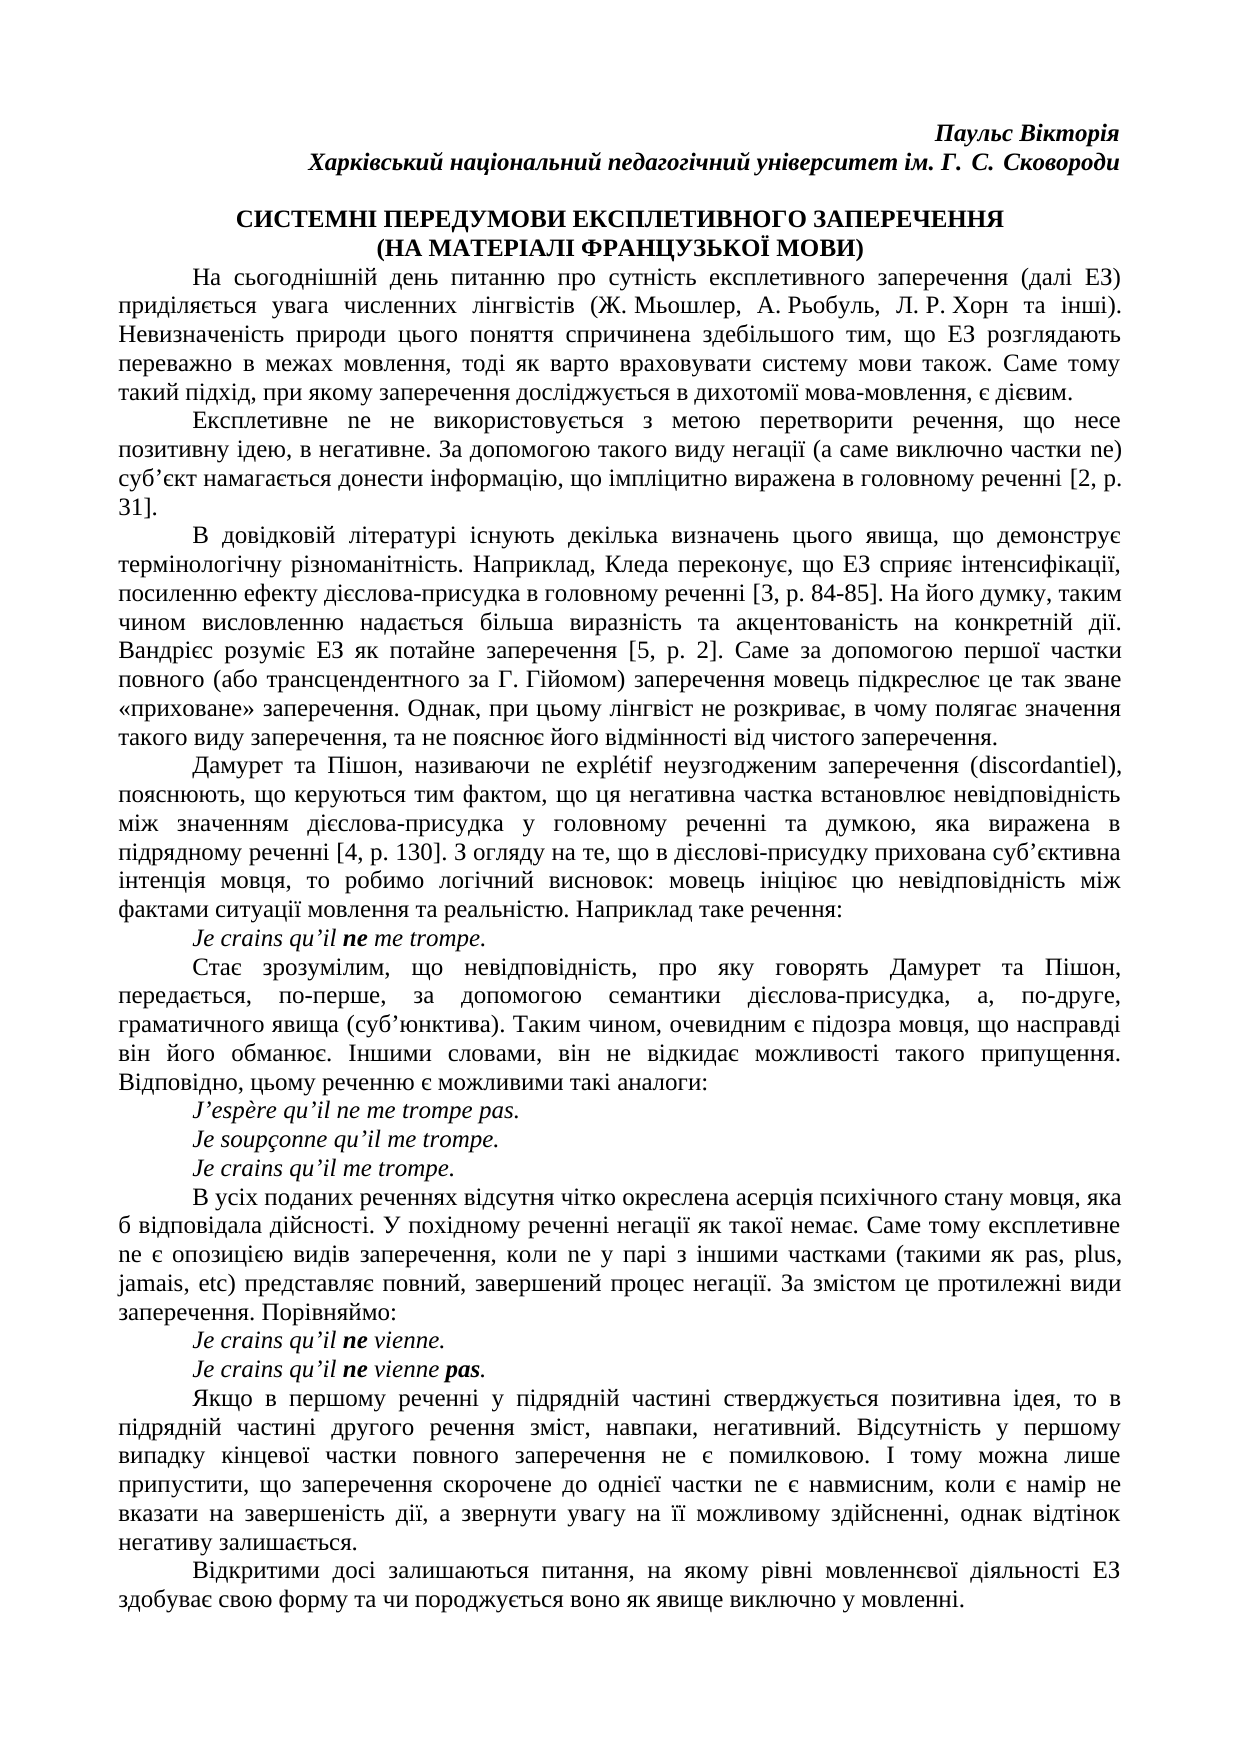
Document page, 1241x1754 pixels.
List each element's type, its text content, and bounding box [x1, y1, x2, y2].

text Je crains qu’il ne me trompe. [118, 923, 1122, 952]
text В довідковій літературі існують декілька визначень цього явища, що демонструє термінологічну різноманітність. Наприклад, Кледа переконує, що ЕЗ сприяє інтенсифікації, посиленню ефекту дієслова-присудка в головному реченні [3, p. 84-85]. На його думку, таким чином висловленню надається більша виразність та акцентованість на конкретній дії. Вандрієс розуміє ЕЗ як потайне заперечення [5, р. 2]. Саме за допомогою першої частки повного (або трансцендентного за Г. Гійомом) заперечення мовець підкреслює це так зване «приховане» заперечення. Однак, при цьому лінгвіст не розкриває, в чому полягає значення такого виду заперечення, та не пояснює його відмінності від чистого заперечення. [118, 521, 1122, 751]
text Je crains qu’il ne vienne pas. [118, 1354, 1122, 1383]
text В усіх поданих реченнях відсутня чітко окреслена асерція психічного стану мовця, яка б відповідала дійсності. У похідному реченні негації як такої немає. Саме тому експлетивне ne є опозицією видів заперечення, коли ne у парі з іншими частками (такими як pas, plus, jamais, etc) представляє повний, завершений процес негації. За змістом це протилежні види заперечення. Порівняймо: [118, 1182, 1122, 1326]
text Стає зрозумілим, що невідповідність, про яку говорять Дамурет та Пішон, передається, по-перше, за допомогою семантики дієслова-присудка, а, по-друге, граматичного явища (суб’юнктива). Таким чином, очевидним є підозра мовця, що насправді він його обманює. Іншими словами, він не відкидає можливості такого припущення. Відповідно, цьому реченню є можливими такі аналоги: [118, 952, 1122, 1096]
text Je crains qu’il ne vienne. [118, 1326, 1122, 1354]
text J’espère qu’il ne me trompe pas. [118, 1096, 1122, 1124]
text Якщо в першому реченні у підрядній частині стверджується позитивна ідея, то в підрядній частині другого речення зміст, навпаки, негативний. Відсутність у першому випадку кінцевої частки повного заперечення не є помилковою. І тому можна лише припустити, що заперечення скорочене до однієї частки ne є навмисним, коли є намір не вказати на завершеність дії, а звернути увагу на її можливому здійсненні, однак відтінок негативу залишається. [118, 1383, 1122, 1556]
text (НА МАТЕРІАЛІ ФРАНЦУЗЬКОЇ МОВИ) [118, 233, 1122, 262]
text Je soupçonne qu’il me trompe. [118, 1124, 1122, 1153]
text Паульс Вікторія [118, 118, 1122, 147]
text На сьогоднішній день питанню про сутність експлетивного заперечення (далі ЕЗ) приділяється увага численних лінгвістів (Ж. Мьошлер, А. Рьобуль, Л. Р. Хорн та інші). Невизначеність природи цього поняття спричинена здебільшого тим, що ЕЗ розглядають переважно в межах мовлення, тоді як варто враховувати систему мови також. Саме тому такий підхід, при якому заперечення досліджується в дихотомії мова-мовлення, є дієвим. [118, 262, 1122, 406]
text Харківський національний педагогічний університет ім. Г. С. Сковороди [118, 147, 1122, 176]
text Експлетивне ne не використовується з метою перетворити речення, що несе позитивну ідею, в негативне. За допомогою такого виду негації (а саме виключно частки ne) суб’єкт намагається донести інформацію, що імпліцитно виражена в головному реченні [2, p. 31]. [118, 406, 1122, 521]
text Дамурет та Пішон, називаючи ne explétif неузгодженим заперечення (discordantiel), пояснюють, що керуються тим фактом, що ця негативна частка встановлює невідповідність між значенням дієслова-присудка у головному реченні та думкою, яка виражена в підрядному реченні [4, р. 130]. З огляду на те, що в дієслові-присудку прихована суб’єктивна інтенція мовця, то робимо логічний висновок: мовець ініціює цю невідповідність між фактами ситуації мовлення та реальністю. Наприклад таке речення: [118, 751, 1122, 923]
text Відкритими досі залишаються питання, на якому рівні мовленнєвої діяльності ЕЗ здобуває свою форму та чи породжується воно як явище виключно у мовленні. [118, 1556, 1122, 1613]
text СИСТЕМНІ ПЕРЕДУМОВИ ЕКСПЛЕТИВНОГО ЗАПЕРЕЧЕННЯ [118, 204, 1122, 233]
text Je crains qu’il me trompe. [118, 1153, 1122, 1182]
